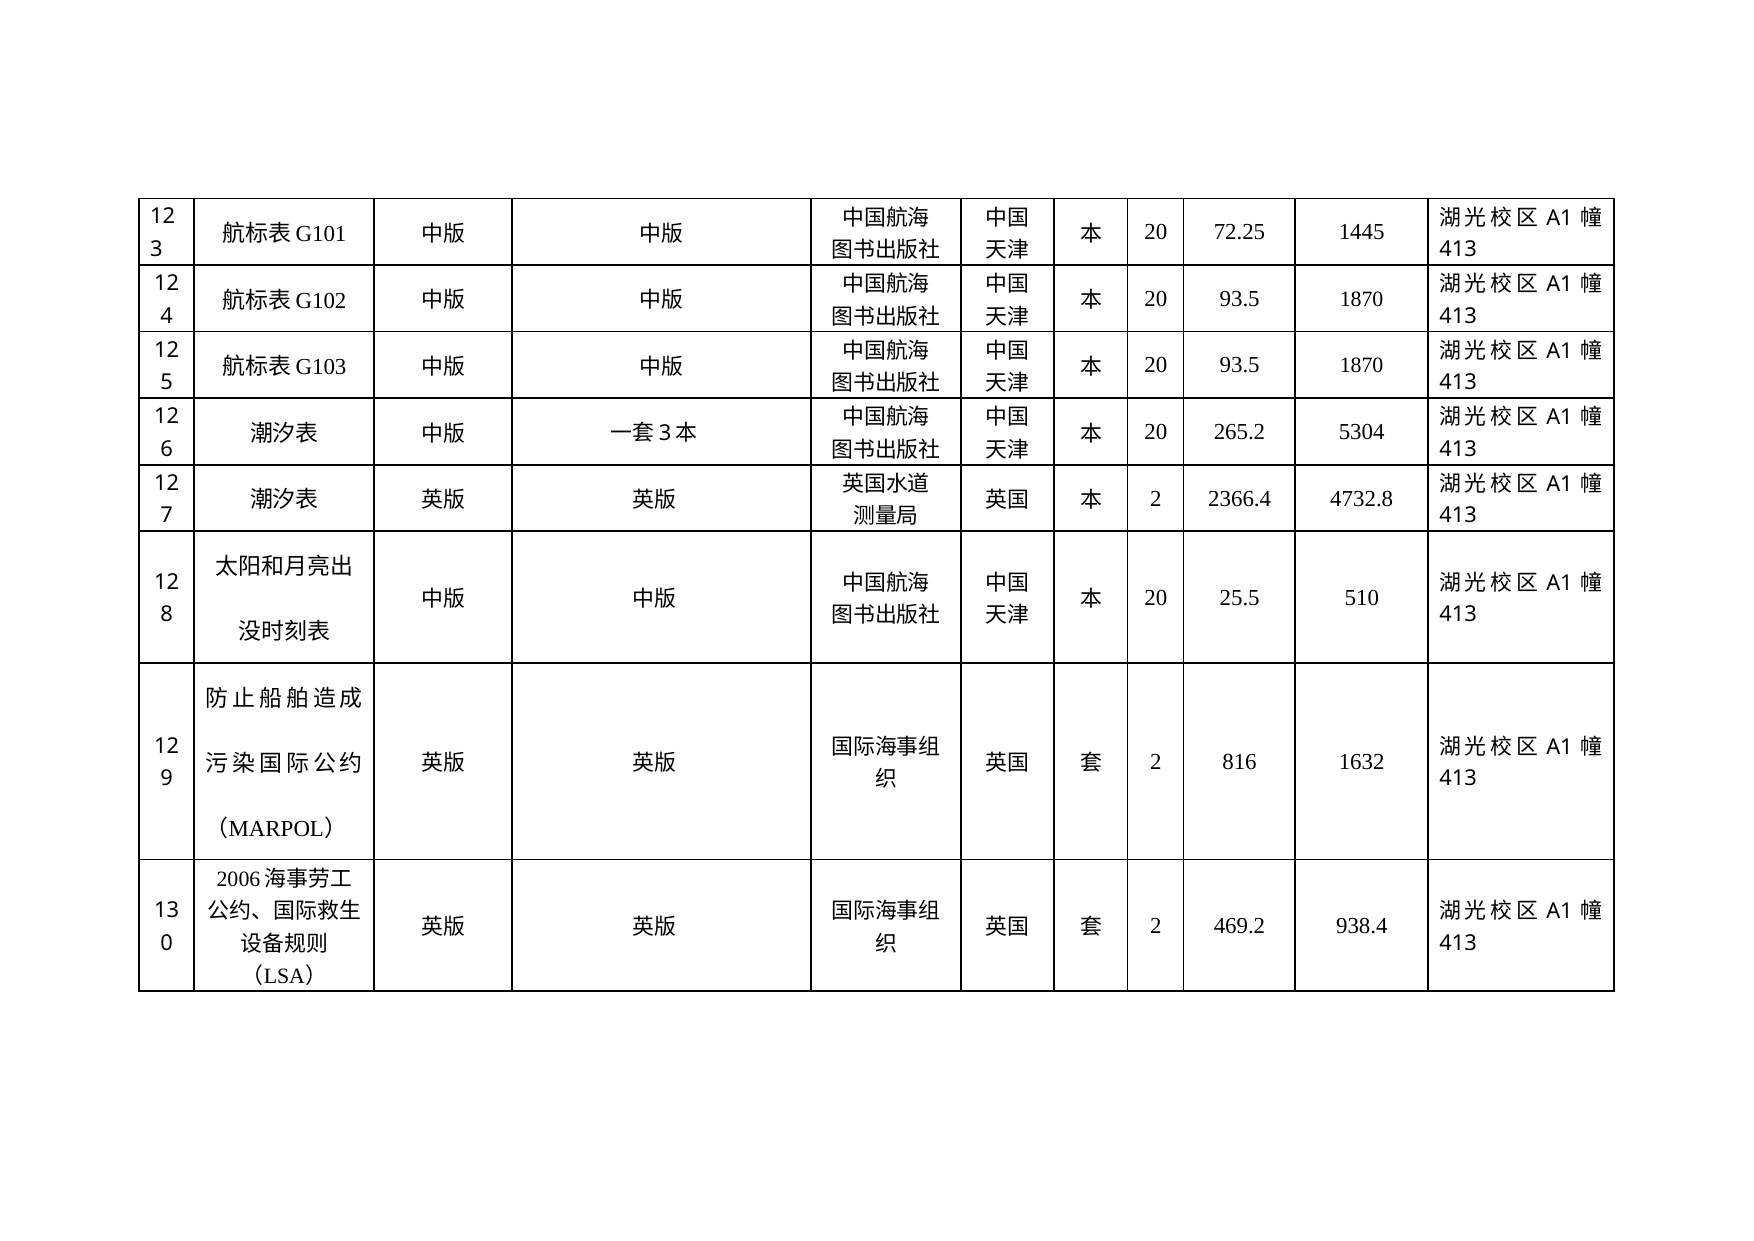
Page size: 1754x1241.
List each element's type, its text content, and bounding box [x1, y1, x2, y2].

table_cell 510 [1296, 532, 1427, 662]
table_cell 本 [1055, 332, 1127, 397]
table_cell 1632 [1296, 664, 1427, 858]
table_cell 938.4 [1296, 860, 1427, 990]
table_cell 中国航海 图书出版社 [812, 399, 960, 464]
table_cell 国际海事组织 [812, 860, 960, 990]
table_cell 航标表G102 [195, 266, 373, 331]
table_cell 20 [1128, 266, 1183, 331]
table_cell 湖光校区A1幢413 [1429, 664, 1613, 858]
table_cell 英版 [513, 664, 810, 858]
table_cell 2 [1128, 860, 1183, 990]
table_cell 湖光校区A1幢413 [1429, 332, 1613, 397]
table_cell 本 [1055, 532, 1127, 662]
table_cell 本 [1055, 466, 1127, 530]
table_cell 航标表G101 [195, 199, 373, 264]
table_cell 130 [140, 860, 193, 990]
table_cell 20 [1128, 199, 1183, 264]
table_cell 航标表G103 [195, 332, 373, 397]
table_cell 中国航海 图书出版社 [812, 266, 960, 331]
table_cell 湖光校区A1幢413 [1429, 466, 1613, 530]
table_cell 中版 [513, 332, 810, 397]
table_cell 469.2 [1184, 860, 1294, 990]
table_cell 中国 天津 [962, 399, 1053, 464]
table_cell 2 [1128, 466, 1183, 530]
table_cell 中国 天津 [962, 332, 1053, 397]
table_cell 英国 [962, 466, 1053, 530]
table_cell 1870 [1296, 266, 1427, 331]
table_cell 2 [1128, 664, 1183, 858]
table_cell 英国 [962, 664, 1053, 858]
table_cell 本 [1055, 199, 1127, 264]
table_cell 湖光校区A1幢413 [1429, 399, 1613, 464]
table_cell 2006海事劳工公约、国际救生设备规则（LSA） [195, 860, 373, 990]
table_cell 125 [140, 332, 193, 397]
table_cell 2366.4 [1184, 466, 1294, 530]
table_cell 中国 天津 [962, 532, 1053, 662]
table_cell 1445 [1296, 199, 1427, 264]
table_cell 湖光校区A1幢413 [1429, 860, 1613, 990]
table_cell 中版 [513, 266, 810, 331]
table_cell 126 [140, 399, 193, 464]
table_cell 英版 [513, 466, 810, 530]
table_cell 中国 天津 [962, 199, 1053, 264]
table_cell 124 [140, 266, 193, 331]
table_cell 128 [140, 532, 193, 662]
table_cell 国际海事组织 [812, 664, 960, 858]
table_cell 265.2 [1184, 399, 1294, 464]
table_cell 英版 [375, 466, 511, 530]
table_cell 4732.8 [1296, 466, 1427, 530]
table_cell 1870 [1296, 332, 1427, 397]
table_cell 20 [1128, 399, 1183, 464]
table_cell 中版 [375, 199, 511, 264]
table_cell 英国 [962, 860, 1053, 990]
table_cell 中版 [513, 532, 810, 662]
table_cell 英国水道 测量局 [812, 466, 960, 530]
table_cell 中版 [513, 199, 810, 264]
table_cell 中国航海 图书出版社 [812, 532, 960, 662]
table_cell 套 [1055, 860, 1127, 990]
table_cell 中国航海 图书出版社 [812, 332, 960, 397]
table_cell 816 [1184, 664, 1294, 858]
table_cell 一套3本 [513, 399, 810, 464]
table_cell 本 [1055, 399, 1127, 464]
table_cell 湖光校区A1幢413 [1429, 199, 1613, 264]
table_cell 20 [1128, 332, 1183, 397]
table_cell 中国航海 图书出版社 [812, 199, 960, 264]
table_cell 中版 [375, 332, 511, 397]
table_cell 湖光校区A1幢413 [1429, 266, 1613, 331]
table_cell 英版 [375, 860, 511, 990]
table_cell 20 [1128, 532, 1183, 662]
table_cell 太阳和月亮出没时刻表 [195, 532, 373, 662]
table_cell 英版 [513, 860, 810, 990]
table_cell 防止船舶造成污染国际公约（MARPOL） [195, 664, 373, 858]
table_cell 潮汐表 [195, 466, 373, 530]
table_cell 93.5 [1184, 266, 1294, 331]
table_cell 英版 [375, 664, 511, 858]
table_cell 中版 [375, 266, 511, 331]
table_cell 中版 [375, 399, 511, 464]
table_cell 潮汐表 [195, 399, 373, 464]
table_cell 93.5 [1184, 332, 1294, 397]
table_cell 123 [140, 199, 193, 264]
table_cell 本 [1055, 266, 1127, 331]
table_cell 25.5 [1184, 532, 1294, 662]
table_cell 湖光校区A1幢413 [1429, 532, 1613, 662]
table_cell 中国 天津 [962, 266, 1053, 331]
table_cell 5304 [1296, 399, 1427, 464]
table_cell 套 [1055, 664, 1127, 858]
table_cell 129 [140, 664, 193, 858]
table_cell 72.25 [1184, 199, 1294, 264]
table_cell 中版 [375, 532, 511, 662]
table_cell 127 [140, 466, 193, 530]
